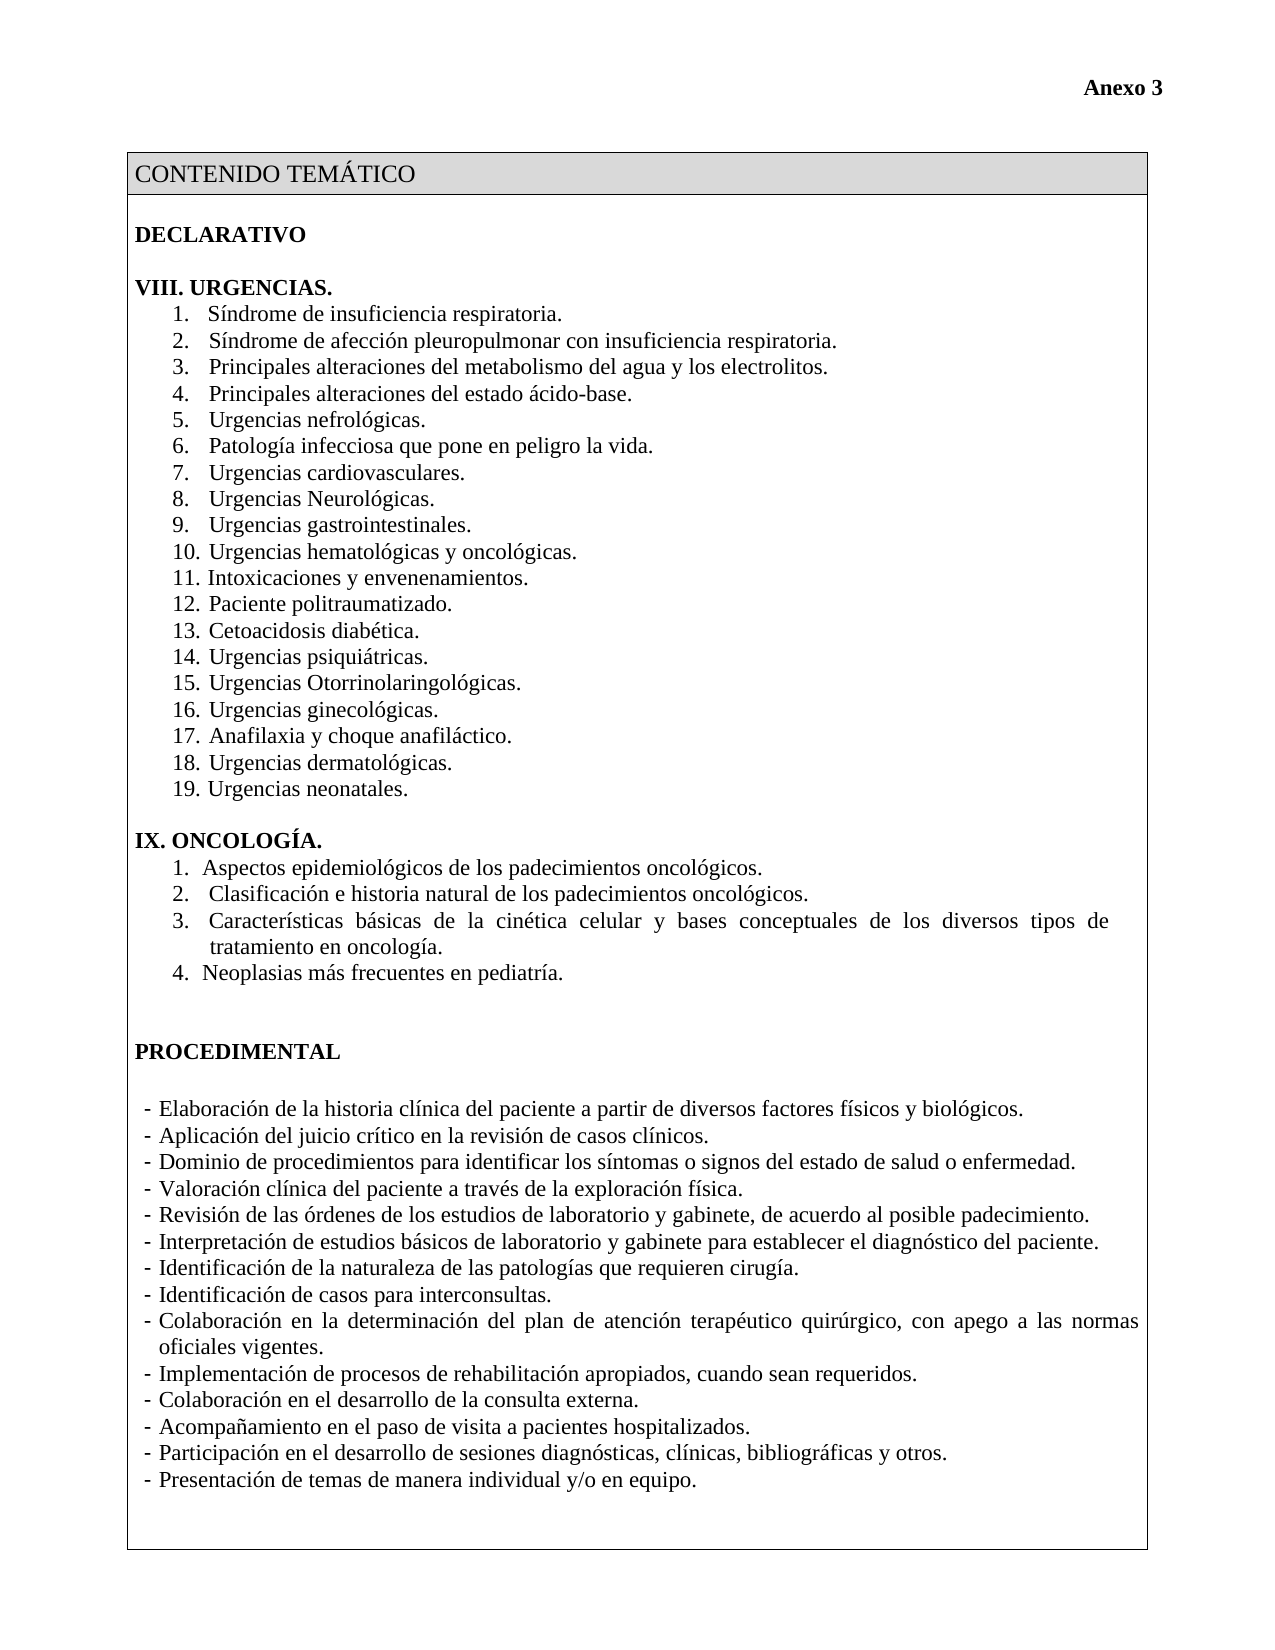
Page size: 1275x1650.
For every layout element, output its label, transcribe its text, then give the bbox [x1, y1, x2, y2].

table_header CONTENIDO TEMÁTICO [128, 153, 1147, 194]
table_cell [128, 195, 1147, 1549]
